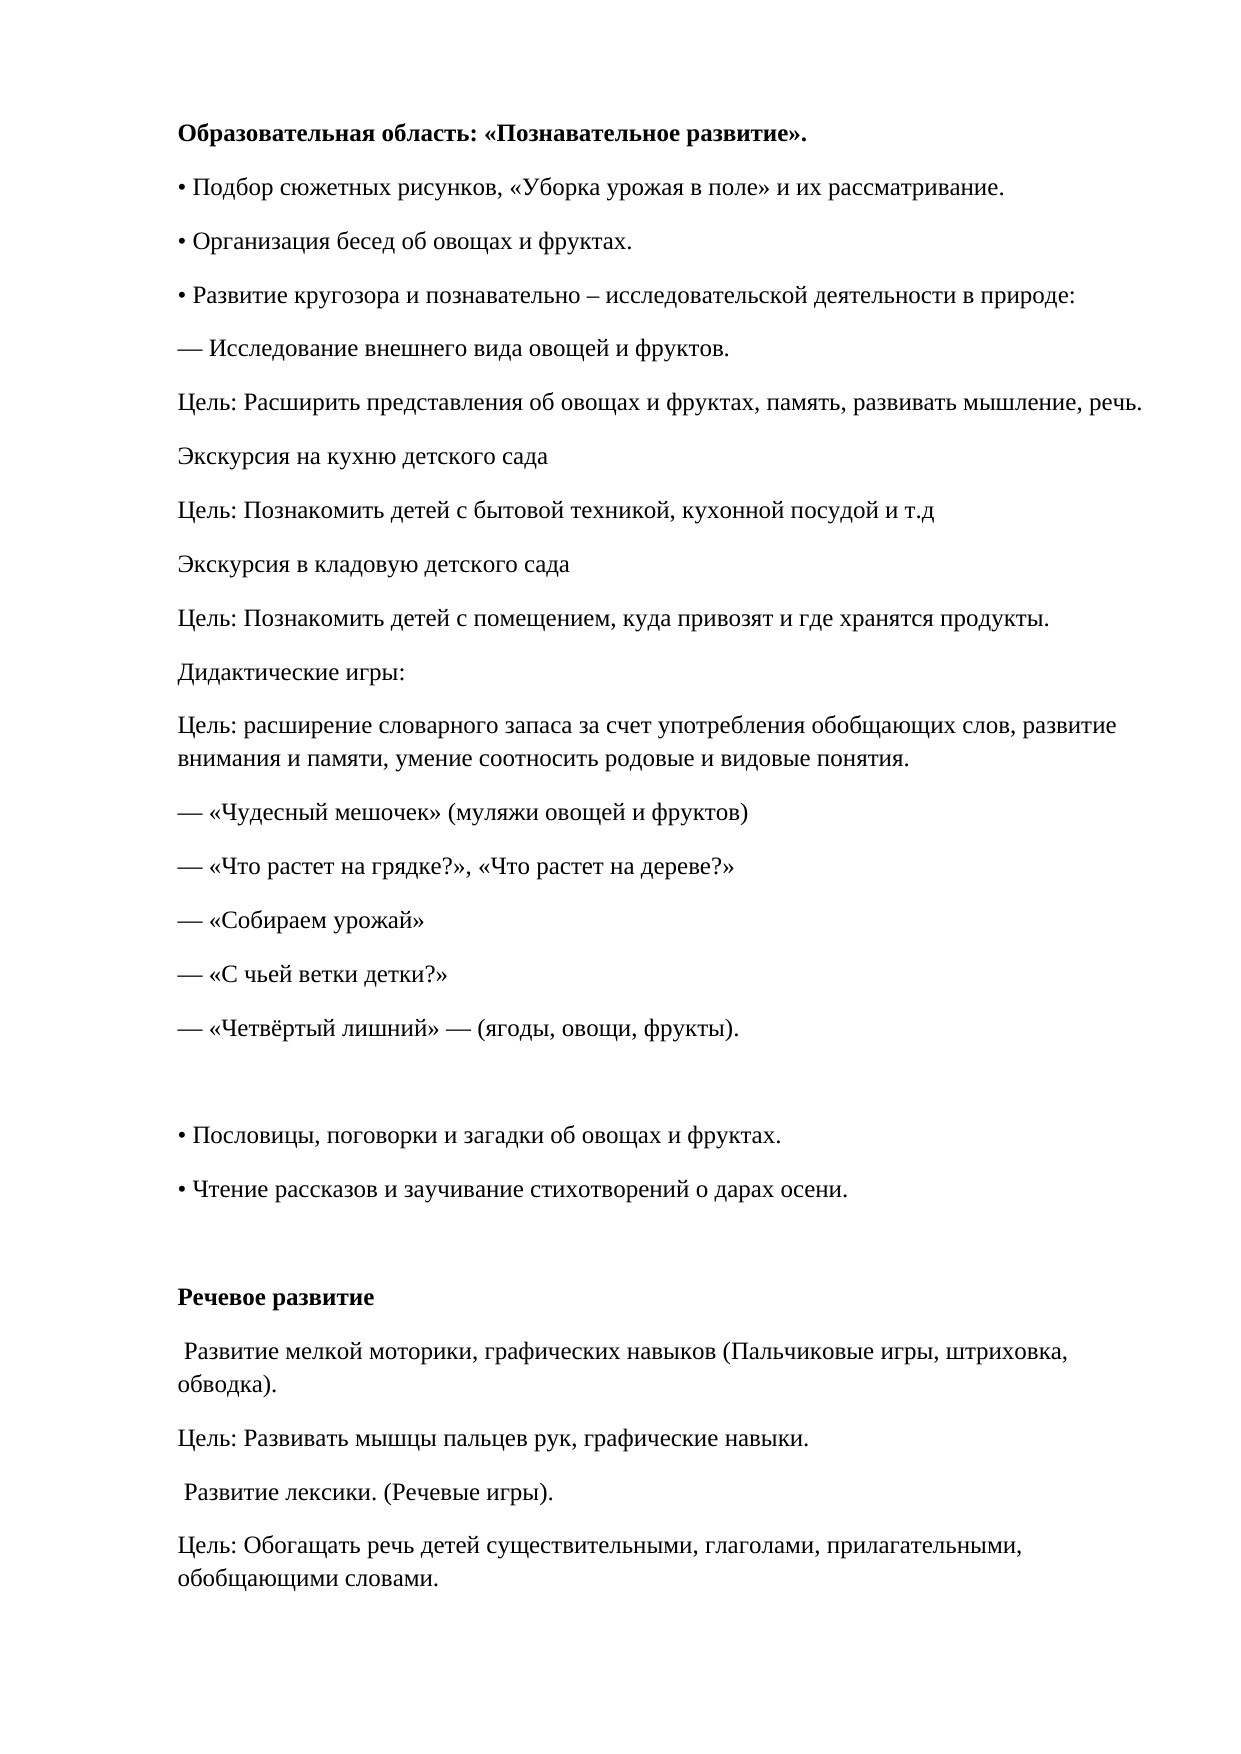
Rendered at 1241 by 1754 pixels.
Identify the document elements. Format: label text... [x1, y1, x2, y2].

text Образовательная область: «Познавательное развитие». [177, 118, 1152, 147]
text Цель: Развивать мышцы пальцев рук, графические навыки. [177, 1423, 1152, 1452]
text Развитие мелкой моторики, графических навыков (Пальчиковые игры, штриховка, обводка). [177, 1336, 1152, 1398]
text — «Четвёртый лишний» — (ягоды, овощи, фрукты). [177, 1013, 1152, 1042]
text — Исследование внешнего вида овощей и фруктов. [177, 333, 1152, 362]
text Экскурсия на кухню детского сада [177, 441, 1152, 470]
text • Пословицы, поговорки и загадки об овощах и фруктах. [177, 1121, 1152, 1149]
text — «Чудесный мешочек» (муляжи овощей и фруктов) [177, 797, 1152, 826]
text Цель: Расширить представления об овощах и фруктах, память, развивать мышление, речь. [177, 387, 1152, 416]
text Дидактические игры: [177, 657, 1152, 685]
text Развитие лексики. (Речевые игры). [177, 1477, 1152, 1505]
text Цель: расширение словарного запаса за счет употребления обобщающих слов, развитие внимания и памяти, умение соотносить родовые и видовые понятия. [177, 711, 1152, 772]
text Речевое развитие [177, 1282, 1152, 1311]
text • Подбор сюжетных рисунков, «Уборка урожая в поле» и их рассматривание. [177, 172, 1152, 201]
text — «С чьей ветки детки?» [177, 959, 1152, 988]
text Цель: Познакомить детей с помещением, куда привозят и где хранятся продукты. [177, 603, 1152, 632]
text — «Что растет на грядке?», «Что растет на дереве?» [177, 851, 1152, 880]
text Цель: Познакомить детей с бытовой техникой, кухонной посудой и т.д [177, 495, 1152, 524]
text • Чтение рассказов и заучивание стихотворений о дарах осени. [177, 1174, 1152, 1203]
text Цель: Обогащать речь детей существительными, глаголами, прилагательными, обобщающими словами. [177, 1531, 1152, 1592]
text Экскурсия в кладовую детского сада [177, 549, 1152, 578]
text — «Собираем урожай» [177, 905, 1152, 934]
text • Развитие кругозора и познавательно – исследовательской деятельности в природе: [177, 280, 1152, 308]
text • Организация бесед об овощах и фруктах. [177, 226, 1152, 254]
